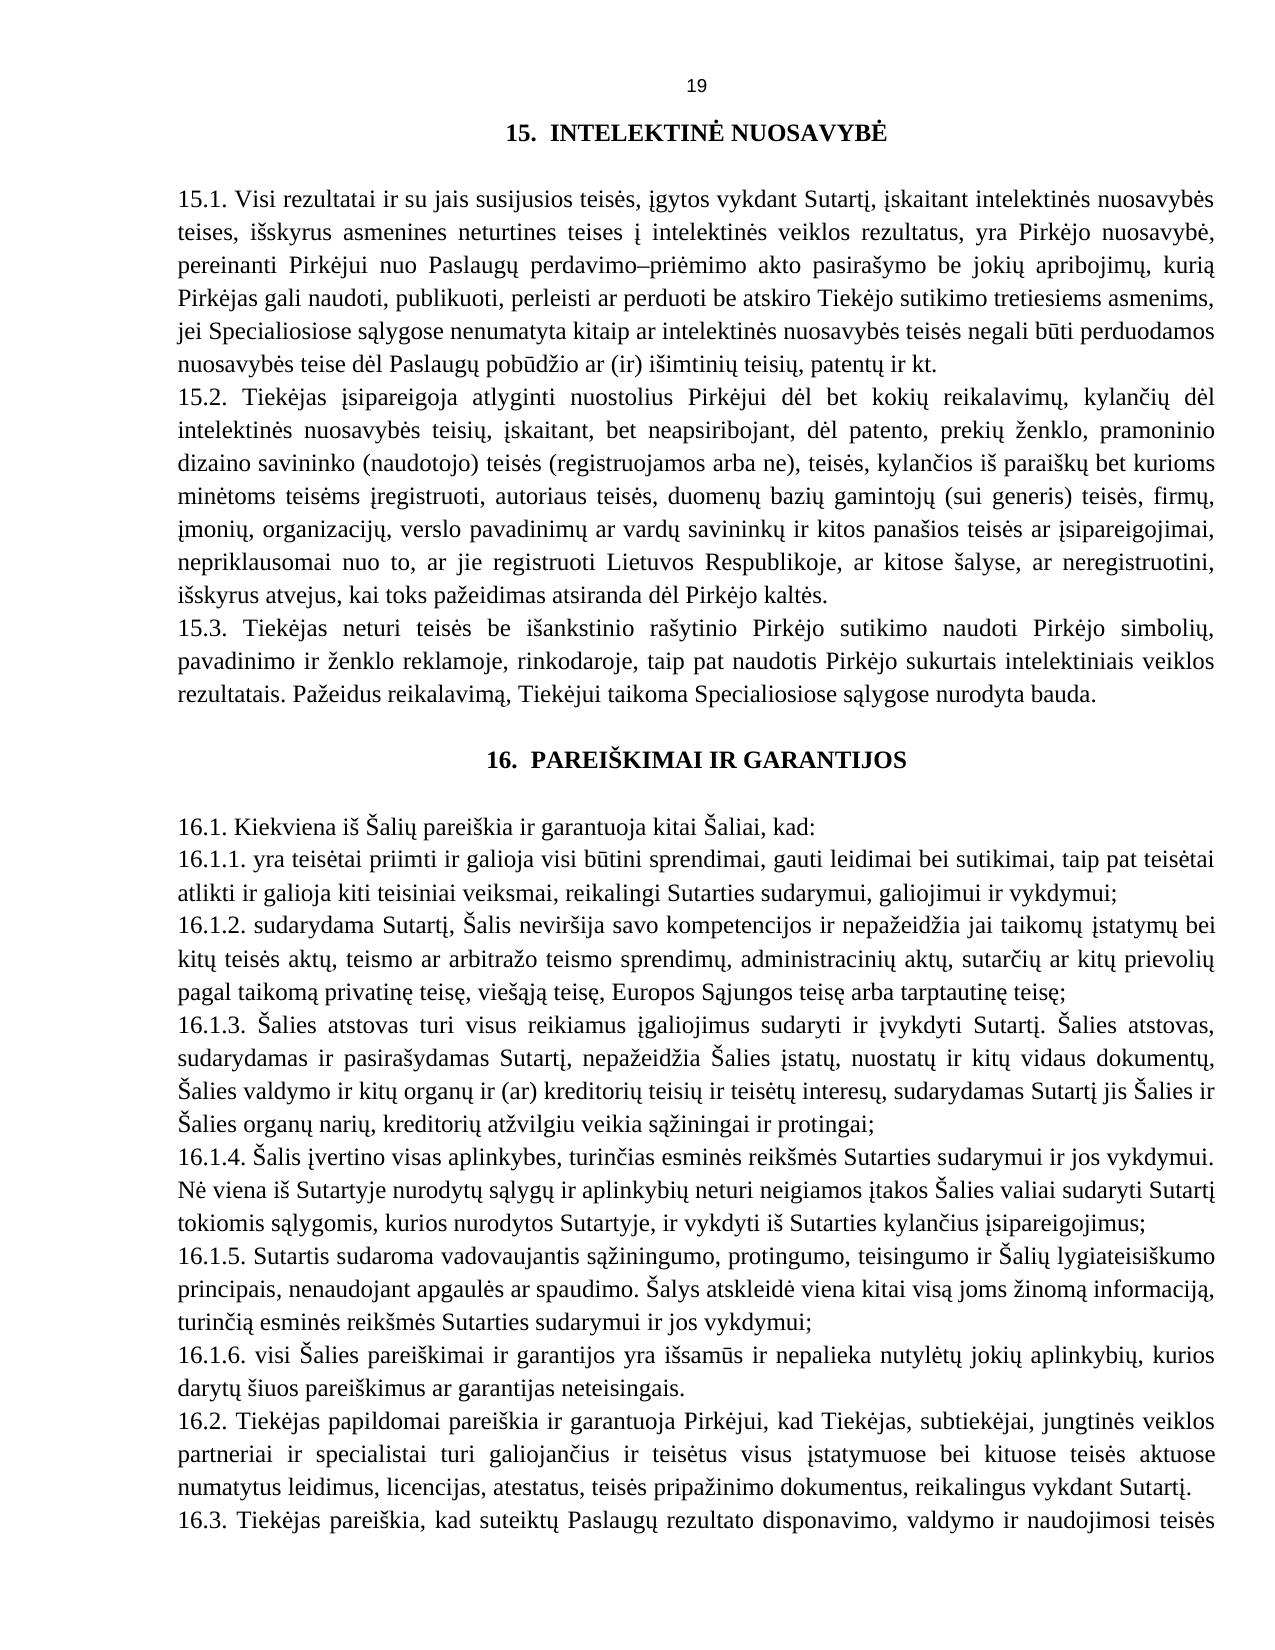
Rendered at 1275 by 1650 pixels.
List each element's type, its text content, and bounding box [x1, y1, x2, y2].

text 16.1.1. yra teisėtai priimti ir galioja visi būtini sprendimai, gauti leidimai bei sutikimai, taip pat teisėtai atlikti ir galioja kiti teisiniai veiksmai, reikalingi Sutarties sudarymui, galiojimui ir vykdymui; [177, 844, 1216, 906]
text 16.1.3. Šalies atstovas turi visus reikiamus įgaliojimus sudaryti ir įvykdyti Sutartį. Šalies atstovas, sudarydamas ir pasirašydamas Sutartį, nepažeidžia Šalies įstatų, nuostatų ir kitų vidaus dokumentų, Šalies valdymo ir kitų organų ir (ar) kreditorių teisių ir teisėtų interesų, sudarydamas Sutartį jis Šalies ir Šalies organų narių, kreditorių atžvilgiu veikia sąžiningai ir protingai; [177, 1010, 1216, 1137]
text 16. Pareiškimai ir garantijos [177, 746, 1216, 774]
text 15.3. Tiekėjas neturi teisės be išankstinio rašytinio Pirkėjo sutikimo naudoti Pirkėjo simbolių, pavadinimo ir ženklo reklamoje, rinkodaroje, taip pat naudotis Pirkėjo sukurtais intelektiniais veiklos rezultatais. Pažeidus reikalavimą, Tiekėjui taikoma Specialiosiose sąlygose nurodyta bauda. [177, 613, 1216, 708]
text 16.1.6. visi Šalies pareiškimai ir garantijos yra išsamūs ir nepalieka nutylėtų jokių aplinkybių, kurios darytų šiuos pareiškimus ar garantijas neteisingais. [177, 1340, 1216, 1402]
text 16.1.2. sudarydama Sutartį, Šalis neviršija savo kompetencijos ir nepažeidžia jai taikomų įstatymų bei kitų teisės aktų, teismo ar arbitražo teismo sprendimų, administracinių aktų, sutarčių ar kitų prievolių pagal taikomą privatinę teisę, viešąją teisę, Europos Sąjungos teisę arba tarptautinę teisę; [177, 911, 1216, 1005]
text 16.1.5. Sutartis sudaroma vadovaujantis sąžiningumo, protingumo, teisingumo ir Šalių lygiateisiškumo principais, nenaudojant apgaulės ar spaudimo. Šalys atskleidė viena kitai visą joms žinomą informaciją, turinčią esminės reikšmės Sutarties sudarymui ir jos vykdymui; [177, 1241, 1216, 1336]
text 15.1. Visi rezultatai ir su jais susijusios teisės, įgytos vykdant Sutartį, įskaitant intelektinės nuosavybės teises, išskyrus asmenines neturtines teises į intelektinės veiklos rezultatus, yra Pirkėjo nuosavybė, pereinanti Pirkėjui nuo Paslaugų perdavimo–priėmimo akto pasirašymo be jokių apribojimų, kurią Pirkėjas gali naudoti, publikuoti, perleisti ar perduoti be atskiro Tiekėjo sutikimo tretiesiems asmenims, jei Specialiosiose sąlygose nenumatyta kitaip ar intelektinės nuosavybės teisės negali būti perduodamos nuosavybės teise dėl Paslaugų pobūdžio ar (ir) išimtinių teisių, patentų ir kt. [177, 184, 1216, 378]
text 15.2. Tiekėjas įsipareigoja atlyginti nuostolius Pirkėjui dėl bet kokių reikalavimų, kylančių dėl intelektinės nuosavybės teisių, įskaitant, bet neapsiribojant, dėl patento, prekių ženklo, pramoninio dizaino savininko (naudotojo) teisės (registruojamos arba ne), teisės, kylančios iš paraiškų bet kurioms minėtoms teisėms įregistruoti, autoriaus teisės, duomenų bazių gamintojų (sui generis) teisės, firmų, įmonių, organizacijų, verslo pavadinimų ar vardų savininkų ir kitos panašios teisės ar įsipareigojimai, nepriklausomai nuo to, ar jie registruoti Lietuvos Respublikoje, ar kitose šalyse, ar neregistruotini, išskyrus atvejus, kai toks pažeidimas atsiranda dėl Pirkėjo kaltės. [177, 382, 1216, 609]
text 16.1. Kiekviena iš Šalių pareiškia ir garantuoja kitai Šaliai, kad: [177, 812, 1216, 840]
text 15. INTELEKTINĖ NUOSAVYBĖ [177, 118, 1216, 147]
text 16.2. Tiekėjas papildomai pareiškia ir garantuoja Pirkėjui, kad Tiekėjas, subtiekėjai, jungtinės veiklos partneriai ir specialistai turi galiojančius ir teisėtus visus įstatymuose bei kituose teisės aktuose numatytus leidimus, licencijas, atestatus, teisės pripažinimo dokumentus, reikalingus vykdant Sutartį. [177, 1406, 1216, 1501]
text 16.1.4. Šalis įvertino visas aplinkybes, turinčias esminės reikšmės Sutarties sudarymui ir jos vykdymui. Nė viena iš Sutartyje nurodytų sąlygų ir aplinkybių neturi neigiamos įtakos Šalies valiai sudaryti Sutartį tokiomis sąlygomis, kurios nurodytos Sutartyje, ir vykdyti iš Sutarties kylančius įsipareigojimus; [177, 1142, 1216, 1237]
